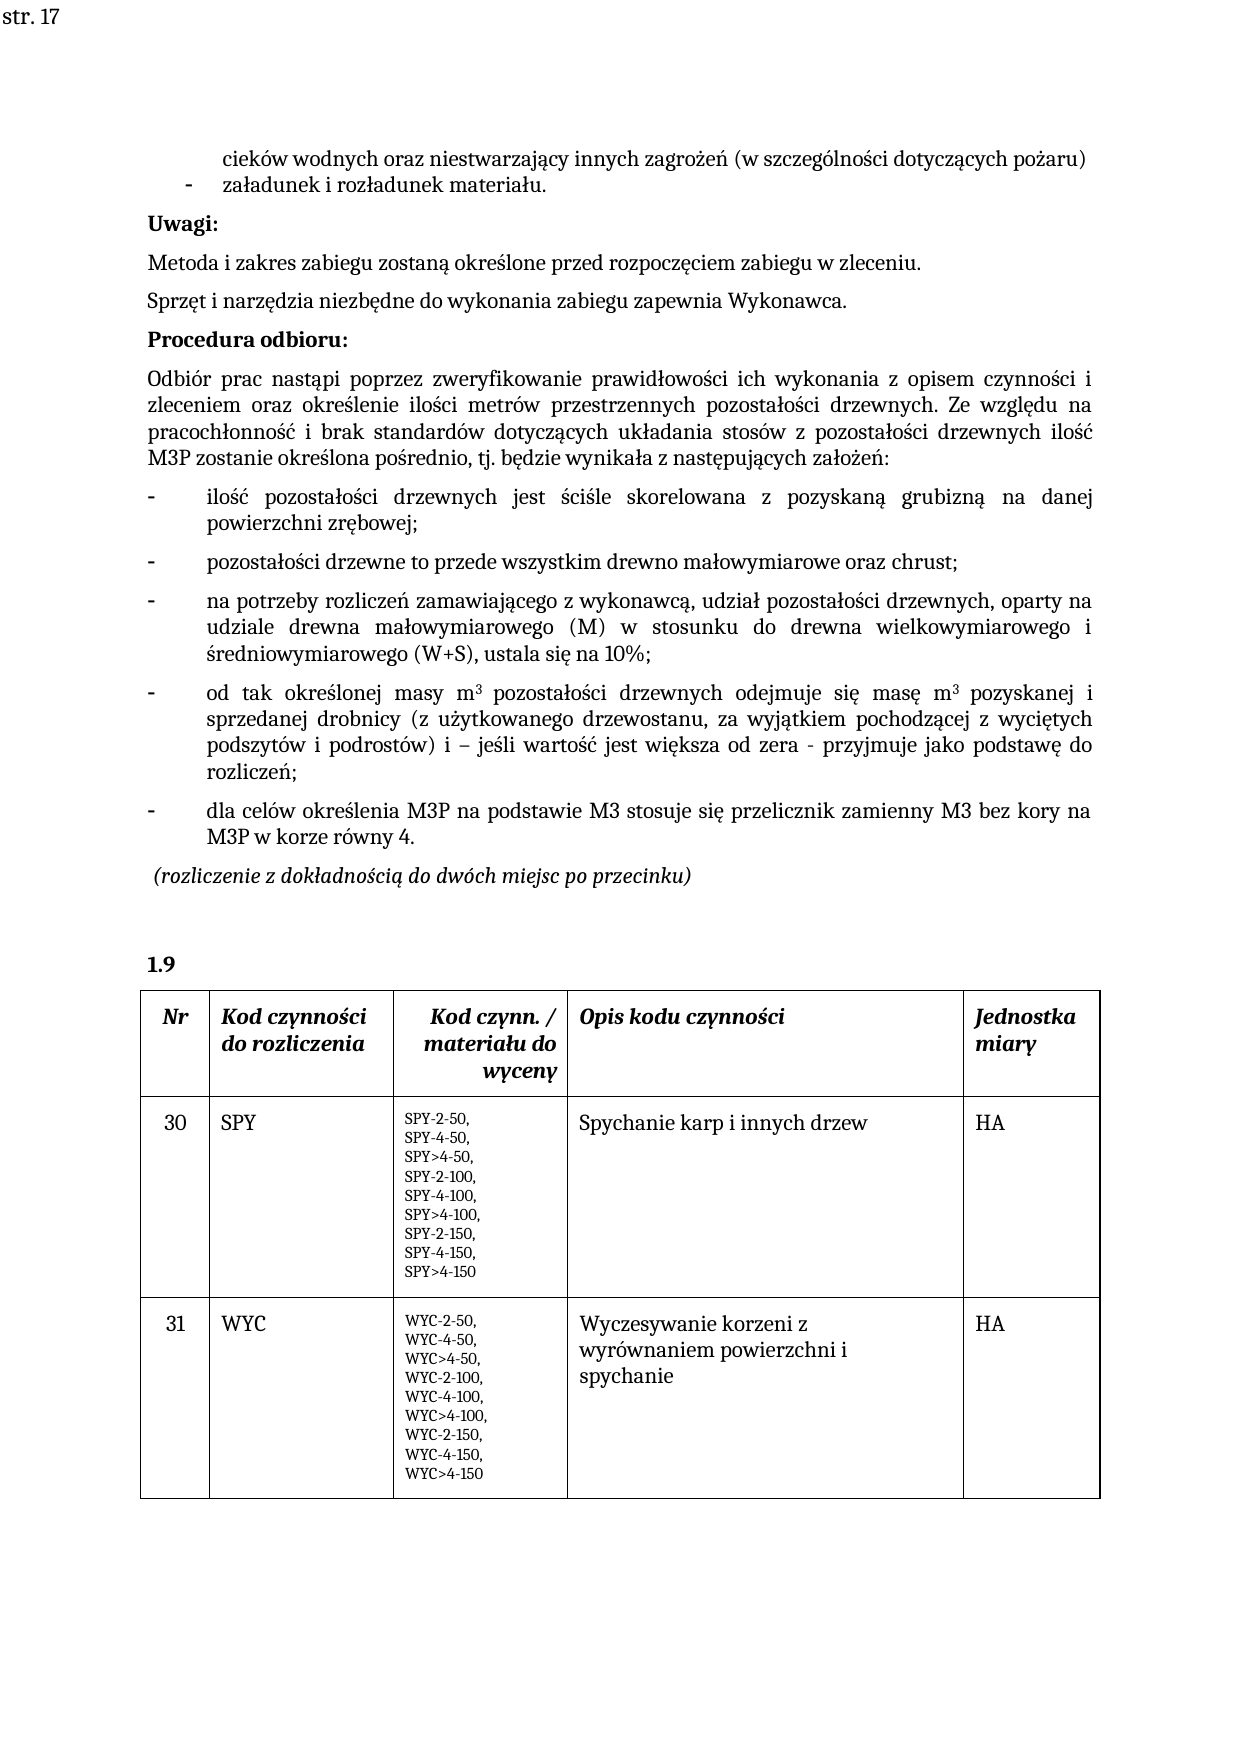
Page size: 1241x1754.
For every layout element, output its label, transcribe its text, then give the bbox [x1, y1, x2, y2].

table_cell Spychanie karp i innych drzew [568, 1097, 963, 1297]
subtitle Procedura odbioru: [147, 327, 1119, 353]
list od tak określonej masy m3 pozostałości drzewnych odejmuje się masę m3 pozyskanej i sprzedanej drobnicy (z użytkowanego drzewostanu, za wyjątkiem pochodzącej z wyciętych podszytów i podrostów) i – jeśli wartość jest większa od zera - przyjmuje jako podstawę do rozliczeń; [147, 679, 1093, 785]
table_header Kod czynn. / materiału do wyceny [394, 991, 567, 1096]
table_header Nr [141, 991, 209, 1096]
text (rozliczenie z dokładnością do dwóch miejsc po przecinku) [152, 862, 1119, 889]
table_cell WYC [210, 1298, 393, 1498]
table_cell Wyczesywanie korzeni z wyrównaniem powierzchni i spychanie [568, 1298, 963, 1498]
table_header Opis kodu czynności [568, 991, 963, 1096]
list ilość pozostałości drzewnych jest ściśle skorelowana z pozyskaną grubizną na danej powierzchni zrębowej; [147, 484, 1093, 537]
text Metoda i zakres zabiegu zostaną określone przed rozpoczęciem zabiegu w zleceniu. Sprzęt i narzędzia niezbędne do wykonania zabiegu zapewnia Wykonawca. [147, 250, 963, 314]
table_cell WYC-2-50, WYC-4-50, WYC>4-50, WYC-2-100, WYC-4-100, WYC>4-100, WYC-2-150, WYC-4-150, WYC>4-150 [394, 1298, 567, 1498]
table_header Jednostka miary [964, 991, 1099, 1096]
table_cell 30 [141, 1097, 209, 1297]
list załadunek i rozładunek materiału. [185, 172, 1119, 198]
list na potrzeby rozliczeń zamawiającego z wykonawcą, udział pozostałości drzewnych, oparty na udziale drewna małowymiarowego (M) w stosunku do drewna wielkowymiarowego i średniowymiarowego (W+S), ustala się na 10%; [147, 588, 1093, 667]
table_cell SPY-2-50, SPY-4-50, SPY>4-50, SPY-2-100, SPY-4-100, SPY>4-100, SPY-2-150, SPY-4-150, SPY>4-150 [394, 1097, 567, 1297]
table_cell HA [964, 1298, 1099, 1498]
text cieków wodnych oraz niestwarzający innych zagrożeń (w szczególności dotyczących pożaru) [222, 146, 1093, 172]
table_cell HA [964, 1097, 1099, 1297]
list dla celów określenia M3P na podstawie M3 stosuje się przelicznik zamienny M3 bez kory na M3P w korze równy 4. [147, 797, 1092, 850]
table_cell SPY [210, 1097, 393, 1297]
table_header Kod czynności do rozliczenia [210, 991, 393, 1096]
subtitle Uwagi: [147, 211, 1119, 237]
text Odbiór prac nastąpi poprzez zweryfikowanie prawidłowości ich wykonania z opisem czynności i zleceniem oraz określenie ilości metrów przestrzennych pozostałości drzewnych. Ze względu na pracochłonność i brak standardów dotyczących układania stosów z pozostałości drzewnych ilość M3P zostanie określona pośrednio, tj. będzie wynikała z następujących założeń: [147, 366, 1093, 471]
list pozostałości drzewne to przede wszystkim drewno małowymiarowe oraz chrust; [147, 549, 1119, 575]
table_cell 31 [141, 1298, 209, 1498]
